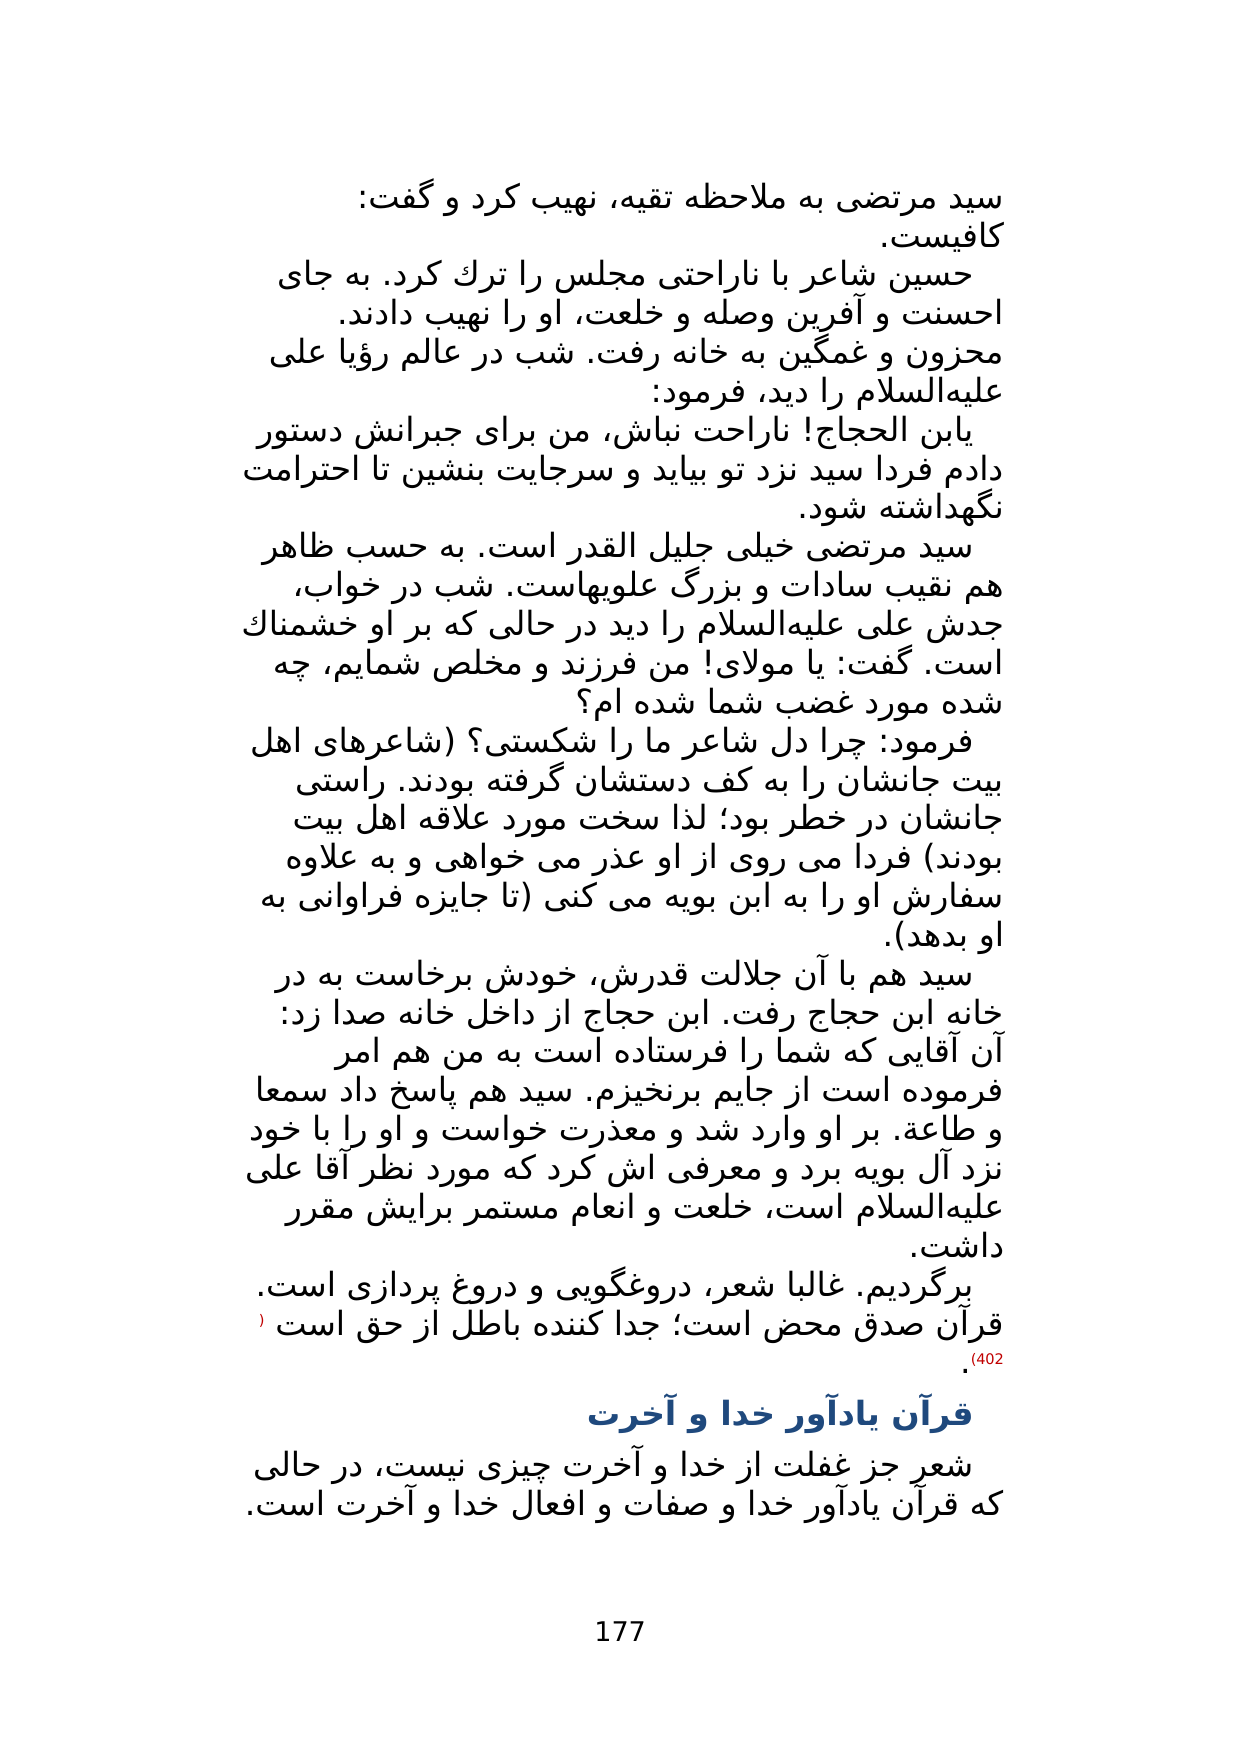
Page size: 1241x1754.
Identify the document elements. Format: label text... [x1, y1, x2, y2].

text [236, 177, 1004, 255]
subtitle قرآن یادآور خدا و آخرت [236, 1394, 1004, 1433]
text یابن الحجاج! ناراحت نباش، من براى جبرانش دستور دادم فردا سید نزد تو بیاید و سرجایت بنشین تا احترامت نگهداشته شود. [236, 410, 1004, 527]
text سید مرتضى خیلى جلیل القدر است. به حسب ظاهر هم نقیب سادات و بزرگ علویهاست. شب در خواب، جدش على علیه‌السلام را دید در حالى كه بر او خشمناك است. گفت: یا مولاى! من فرزند و مخلص شمایم، چه شده مورد غضب شما شده ام؟ [236, 527, 1004, 721]
text برگردیم. غالبا شعر، دروغگویى و دروغ پردازى است. قرآن صدق محض است؛ جدا كننده باطل از حق است (402). [236, 1265, 1004, 1382]
text شعر جز غفلت از خدا و آخرت چیزى نیست، در حالى كه قرآن یادآور خدا و صفات و افعال خدا و آخرت است. [236, 1446, 1004, 1523]
text سید هم با آن جلالت قدرش، خودش برخاست به در خانه ابن حجاج رفت. ابن حجاج از داخل خانه صدا زد: آن آقایى كه شما را فرستاده است به من هم امر فرموده است از جایم برنخیزم. سید هم پاسخ داد سمعا و طاعة. بر او وارد شد و معذرت خواست و او را با خود نزد آل بویه برد و معرفى اش كرد كه مورد نظر آقا على علیه‌السلام است، خلعت و انعام مستمر برایش مقرر داشت. [236, 954, 1004, 1265]
text فرمود: چرا دل شاعر ما را شكستى؟ (شاعرهاى اهل بیت جانشان را به كف دستشان گرفته بودند. راستى جانشان در خطر بود؛ لذا سخت مورد علاقه اهل بیت بودند) فردا مى روى از او عذر مى خواهى و به علاوه سفارش او را به ابن بویه مى كنى (تا جایزه فراوانى به او بدهد). [236, 721, 1004, 954]
text حسین شاعر با ناراحتى مجلس را ترك كرد. به جاى احسنت و آفرین وصله و خلعت، او را نهیب دادند. محزون و غمگین به خانه رفت. شب در عالم رؤیا على علیه‌السلام را دید، فرمود: [236, 255, 1004, 410]
